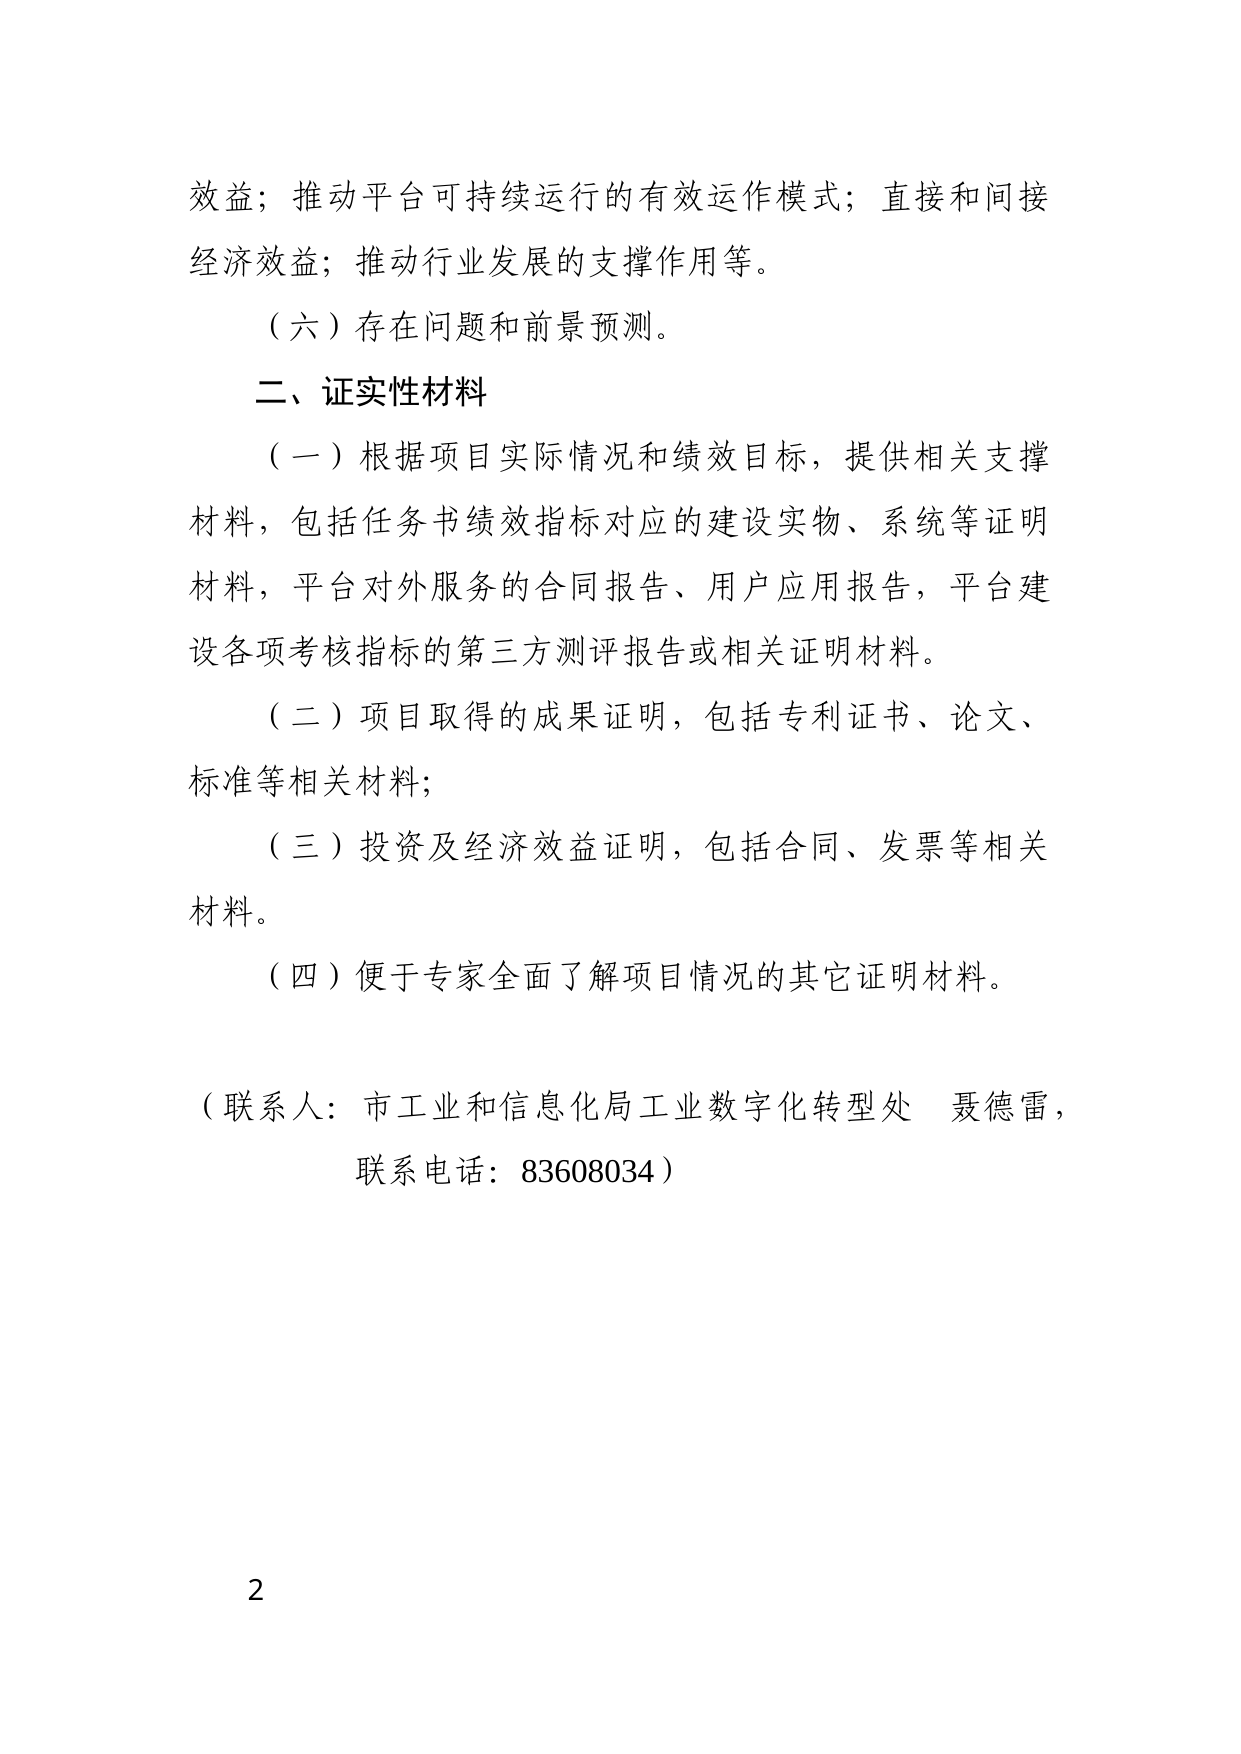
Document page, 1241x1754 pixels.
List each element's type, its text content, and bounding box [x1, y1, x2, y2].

text （二）项目取得的成果证明，包括专利证书、论文、标准等相关材料； [187, 682, 1053, 812]
text （四）便于专家全面了解项目情况的其它证明材料。 [187, 942, 1053, 1007]
text （联系人：市工业和信息化局工业数字化转型处 聂德雷，联系电话：83608034） [187, 1072, 1053, 1202]
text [187, 162, 1053, 292]
text （三）投资及经济效益证明，包括合同、发票等相关材料。 [187, 812, 1053, 942]
text （六）存在问题和前景预测。 [187, 292, 1053, 357]
text 二、证实性材料 [187, 357, 1053, 422]
text （一）根据项目实际情况和绩效目标，提供相关支撑材料，包括任务书绩效指标对应的建设实物、系统等证明材料，平台对外服务的合同报告、用户应用报告，平台建设各项考核指标的第三方测评报告或相关证明材料。 [187, 422, 1053, 682]
